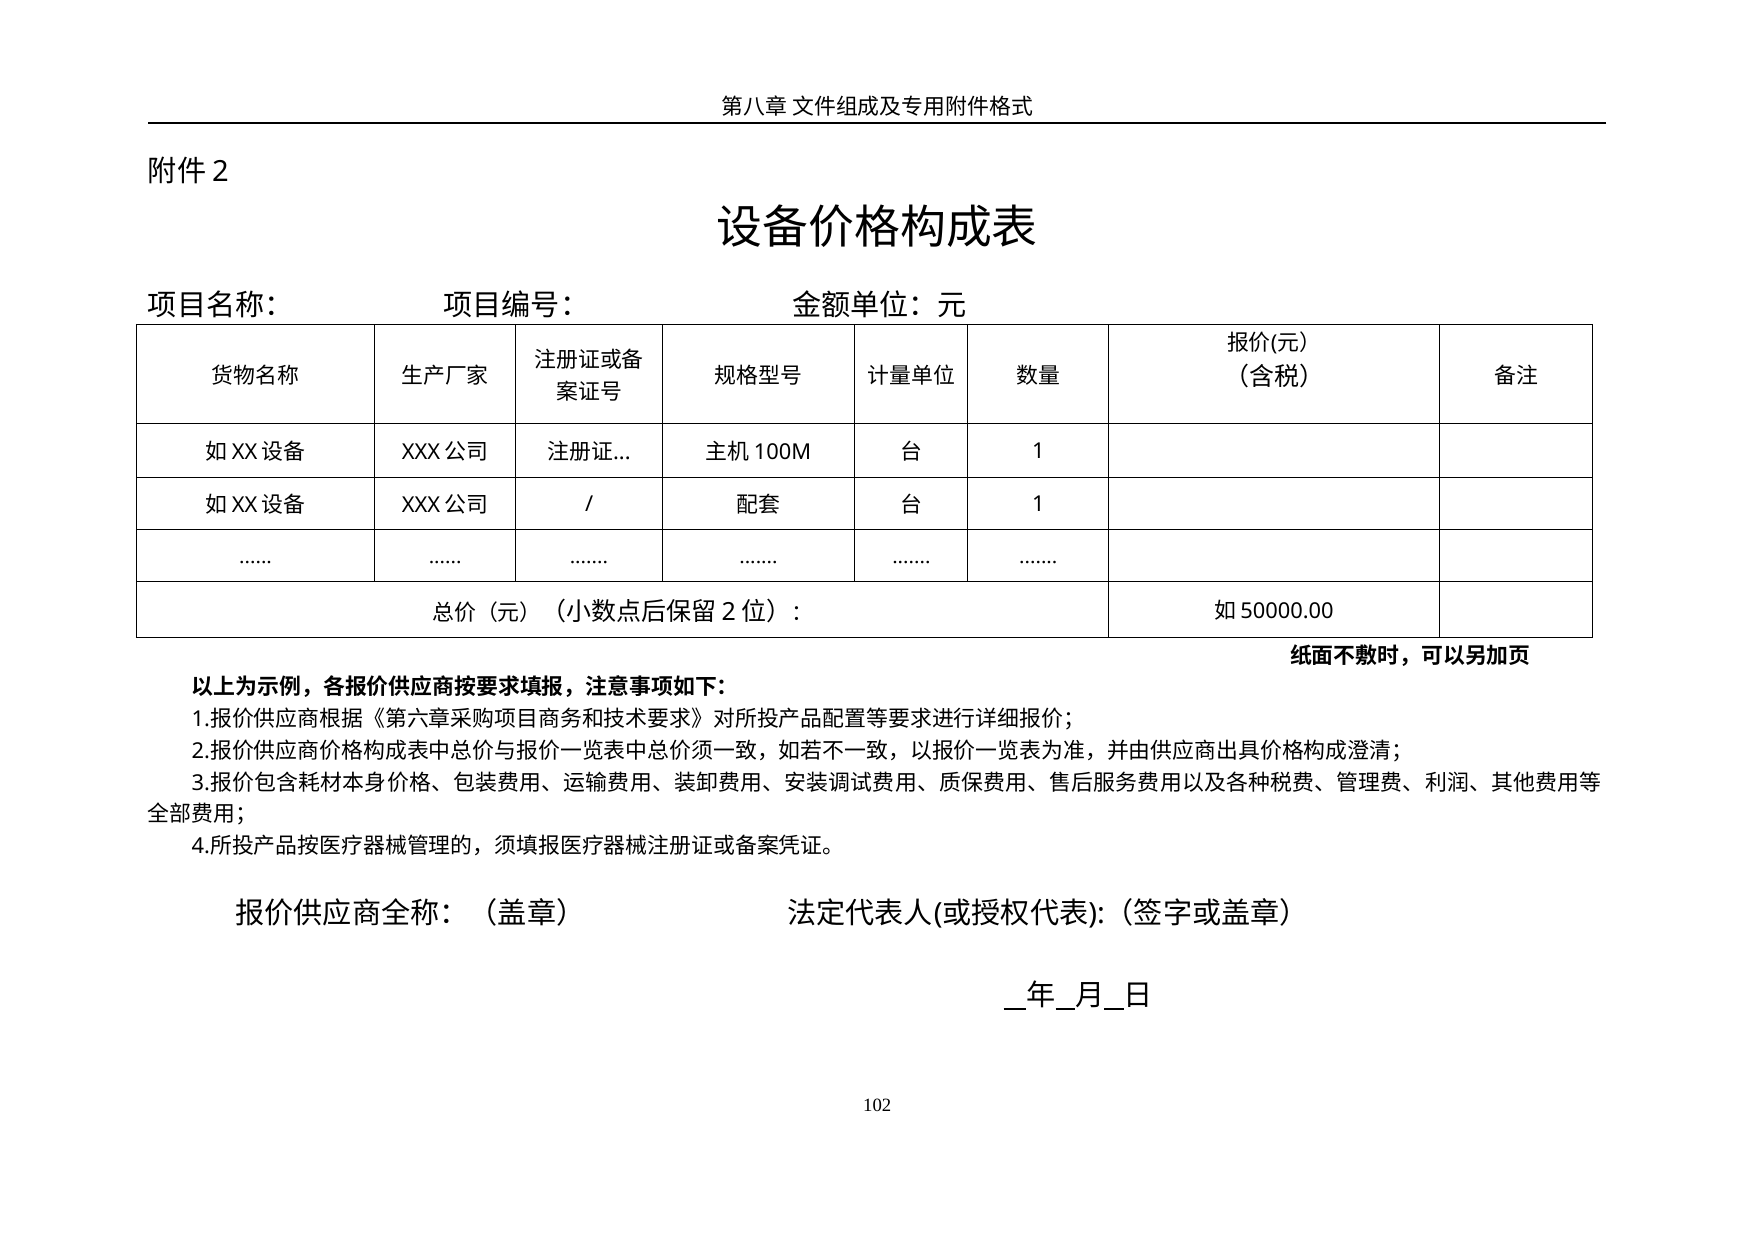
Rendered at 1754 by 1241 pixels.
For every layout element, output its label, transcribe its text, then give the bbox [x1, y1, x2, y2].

text 2.报价供应商价格构成表中总价与报价一览表中总价须一致，如若不一致，以报价一览表为准，并由供应商出具价格构成澄清； [148, 733, 1606, 764]
table_cell XXX公司 [375, 424, 515, 477]
table_cell ...... [137, 530, 374, 581]
table_cell 注册证... [516, 424, 662, 477]
table_cell [1109, 424, 1439, 477]
table_header 备注 [1440, 325, 1592, 423]
table_cell 配套 [663, 478, 854, 529]
table_header 货物名称 [137, 325, 374, 423]
table_header 数量 [968, 325, 1108, 423]
table_cell / [516, 478, 662, 529]
text 项目名称： 项目编号： 金额单位：元 [148, 281, 1606, 324]
text 附件2 [148, 148, 1606, 190]
table_cell [1440, 530, 1592, 581]
table_cell 1 [968, 424, 1108, 477]
table_header 计量单位 [855, 325, 967, 423]
table_cell 如XX设备 [137, 424, 374, 477]
text 4.所投产品按医疗器械管理的，须填报医疗器械注册证或备案凭证。 [148, 828, 1606, 860]
text 报价供应商全称：（盖章） 法定代表人(或授权代表):（签字或盖章） [148, 889, 1606, 932]
table_header 注册证或备案证号 [516, 325, 662, 423]
table_cell 如50000.00 [1109, 582, 1439, 637]
table_cell 主机100M [663, 424, 854, 477]
table_cell ....... [968, 530, 1108, 581]
table_cell [1440, 424, 1592, 477]
table_cell ....... [663, 530, 854, 581]
text 1.报价供应商根据《第六章采购项目商务和技术要求》对所投产品配置等要求进行详细报价； [148, 701, 1606, 733]
table_cell ....... [855, 530, 967, 581]
text 以上为示例，各报价供应商按要求填报，注意事项如下： [148, 669, 1606, 701]
table_cell [1109, 478, 1439, 529]
text 3.报价包含耗材本身价格、包装费用、运输费用、装卸费用、安装调试费用、质保费用、售后服务费用以及各种税费、管理费、利润、其他费用等全部费用； [148, 764, 1606, 828]
table_header 报价(元） （含税） [1109, 325, 1439, 423]
table_header 规格型号 [663, 325, 854, 423]
table_cell [1440, 478, 1592, 529]
table_cell ...... [375, 530, 515, 581]
table_cell ....... [516, 530, 662, 581]
table_cell [1109, 530, 1439, 581]
table_cell 1 [968, 478, 1108, 529]
table_cell 台 [855, 478, 967, 529]
table_cell 总价（元）（小数点后保留2位）： [137, 582, 1108, 637]
text 设备价格构成表 [148, 190, 1606, 256]
table_cell 如XX设备 [137, 478, 374, 529]
text 年 月 日 [148, 972, 1606, 1014]
table_header 生产厂家 [375, 325, 515, 423]
table_cell XXX公司 [375, 478, 515, 529]
table_cell [1440, 582, 1592, 637]
text 纸面不敷时，可以另加页 [148, 638, 1606, 669]
table_cell 台 [855, 424, 967, 477]
